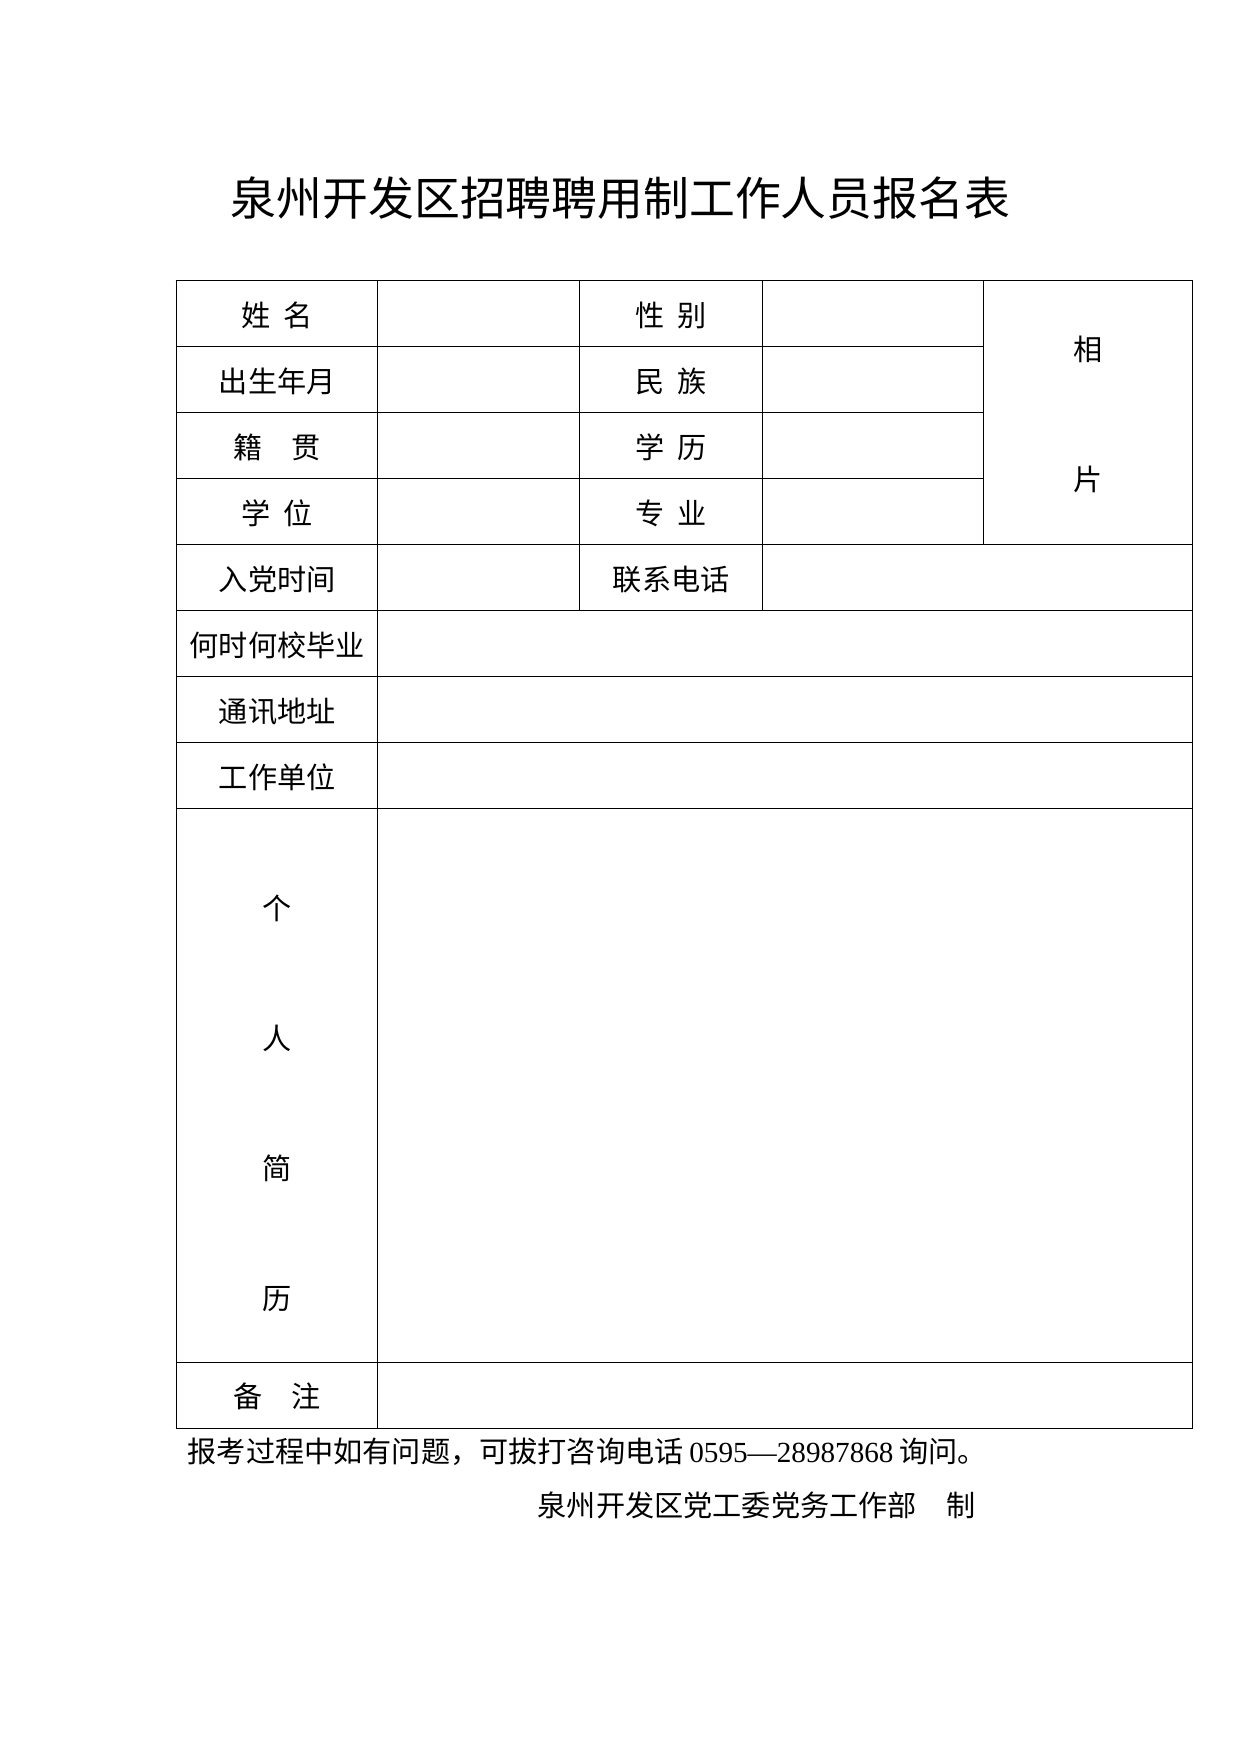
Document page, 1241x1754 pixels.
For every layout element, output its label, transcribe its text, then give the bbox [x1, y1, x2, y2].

table_cell [378, 1363, 1192, 1428]
table_cell [378, 809, 1192, 1362]
table_cell 学 历 [580, 413, 762, 478]
table_cell [378, 413, 579, 478]
table_cell [378, 743, 1192, 808]
table_cell [378, 545, 579, 610]
table_cell 联系电话 [580, 545, 762, 610]
table_cell 个 人 简 历 [177, 809, 377, 1362]
table_cell 出生年月 [177, 347, 377, 412]
table_cell 专 业 [580, 479, 762, 544]
table_cell 籍 贯 [177, 413, 377, 478]
table_cell [378, 677, 1192, 742]
table_header 相 片 [984, 281, 1192, 544]
table_header 性 别 [580, 281, 762, 346]
table_cell 民 族 [580, 347, 762, 412]
table_cell 工作单位 [177, 743, 377, 808]
table_cell [378, 479, 579, 544]
table_cell [763, 413, 983, 478]
table_header [763, 281, 983, 346]
table_cell [378, 347, 579, 412]
text 报考过程中如有问题，可拔打咨询电话0595—28987868询问。 [187, 1429, 1053, 1471]
table_cell 学 位 [177, 479, 377, 544]
text 泉州开发区党工委党务工作部 制 [187, 1471, 1053, 1536]
table_cell [763, 545, 1192, 610]
table_cell 通讯地址 [177, 677, 377, 742]
table_header [378, 281, 579, 346]
table_cell 备 注 [177, 1363, 377, 1428]
table_cell [763, 479, 983, 544]
text 泉州开发区招聘聘用制工作人员报名表 [187, 162, 1053, 228]
table_cell 何时何校毕业 [177, 611, 377, 676]
table_cell 入党时间 [177, 545, 377, 610]
table_cell [763, 347, 983, 412]
table_cell [378, 611, 1192, 676]
table_header 姓 名 [177, 281, 377, 346]
